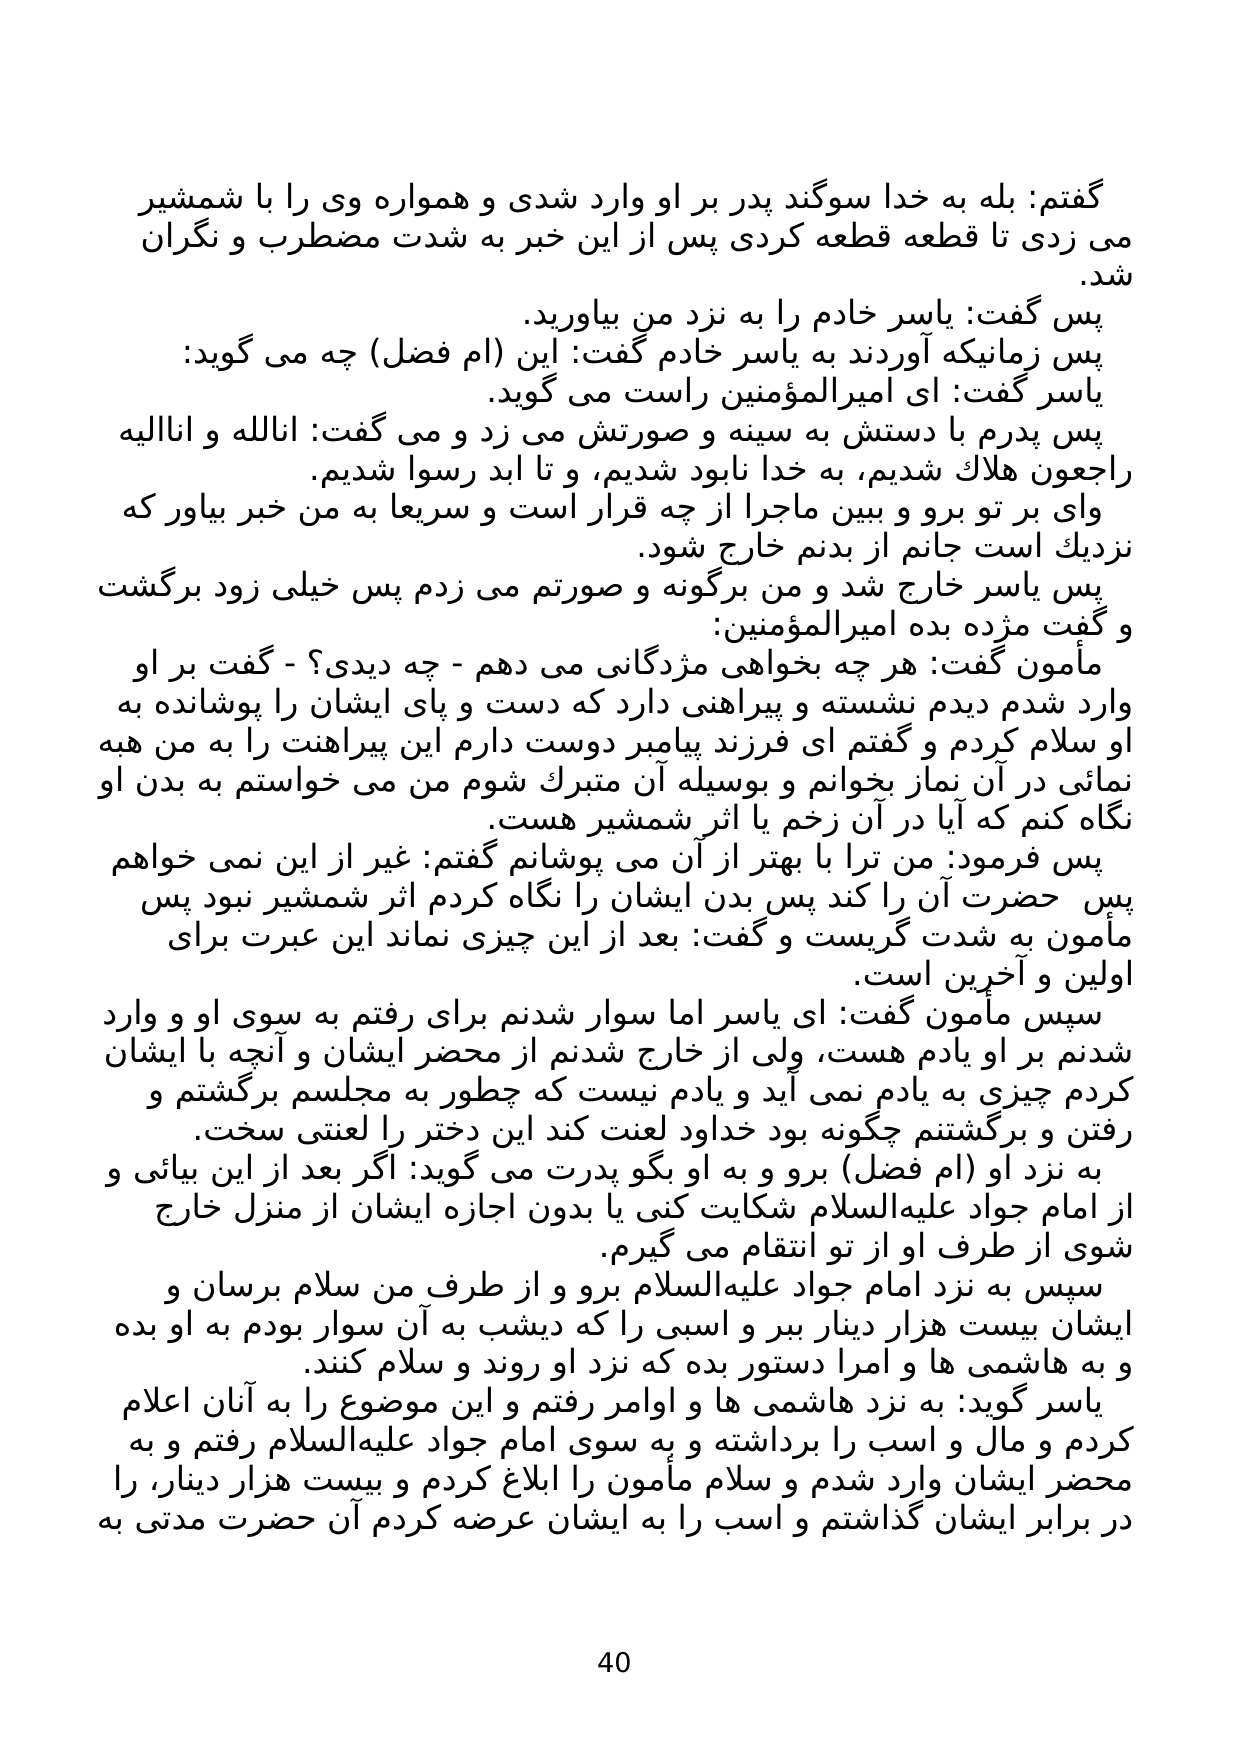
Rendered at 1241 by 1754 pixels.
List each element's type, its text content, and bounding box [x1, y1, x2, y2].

text به نزد او (ام فضل) برو و به او بگو پدرت مى گويد: اگر بعد از اين بيائى و از امام جواد عليه‌السلام شكايت كنى يا بدون اجازه ايشان از منزل خارج شوى از طرف او از تو انتقام مى گيرم. [94, 1148, 1134, 1265]
text مأمون گفت: هر چه بخواهى مژدگانى مى دهم - چه ديدى؟ - گفت بر او وارد شدم ديدم نشسته و پيراهنى دارد كه دست و پاى ايشان را پوشانده به او سلام كردم و گفتم اى فرزند پيامبر دوست دارم اين پيراهنت را به من هبه نمائى در آن نماز بخوانم و بوسيله آن متبرك شوم من مى خواستم به بدن او نگاه كنم كه آيا در آن زخم يا اثر شمشير هست. [94, 643, 1134, 838]
text پس ياسر خارج شد و من برگونه و صورتم مى زدم پس خيلى زود برگشت و گفت مژده بده اميرالمؤمنين: [94, 566, 1134, 643]
text پس زمانيكه آوردند به ياسر خادم گفت: اين (ام فضل) چه مى گويد: [94, 333, 1134, 371]
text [94, 1382, 1134, 1537]
text ياسر گفت: اى اميرالمؤمنين راست مى گويد. [94, 371, 1134, 410]
text گفتم: بله به خدا سوگند پدر بر او وارد شدى و همواره وى را با شمشير مى زدى تا قطعه قطعه كردى پس از اين خبر به شدت مضطرب و نگران شد. [94, 177, 1134, 294]
text پس گفت: ياسر خادم را به نزد من بياوريد. [94, 294, 1134, 333]
text پس پدرم با دستش به سينه و صورتش مى زد و مى گفت: انالله و انااليه راجعون هلاك شديم، به خدا نابود شديم، و تا ابد رسوا شديم. [94, 410, 1134, 488]
text واى بر تو برو و ببين ماجرا از چه قرار است و سريعا به من خبر بياور كه نزديك است جانم از بدنم خارج شود. [94, 488, 1134, 566]
text سپس مأمون گفت: اى ياسر اما سوار شدنم براى رفتم به سوى او و وارد شدنم بر او يادم هست، ولى از خارج شدنم از محضر ايشان و آنچه با ايشان كردم چيزى به يادم نمى آيد و يادم نيست كه چطور به مجلسم برگشتم و رفتن و برگشتنم چگونه بود خداود لعنت كند اين دختر را لعنتى سخت. [94, 993, 1134, 1148]
text پس فرمود: من ترا با بهتر از آن مى پوشانم گفتم: غير از اين نمى خواهم پس ‍ حضرت آن را كند پس بدن ايشان را نگاه كردم اثر شمشير نبود پس مأمون به شدت گريست و گفت: بعد از اين چيزى نماند اين عبرت براى اولين و آخرين است. [94, 838, 1134, 993]
text سپس به نزد امام جواد عليه‌السلام برو و از طرف من سلام برسان و ايشان بيست هزار دينار ببر و اسبى را كه ديشب به آن سوار بودم به او بده و به هاشمى ها و امرا دستور بده كه نزد او روند و سلام كنند. [94, 1265, 1134, 1382]
